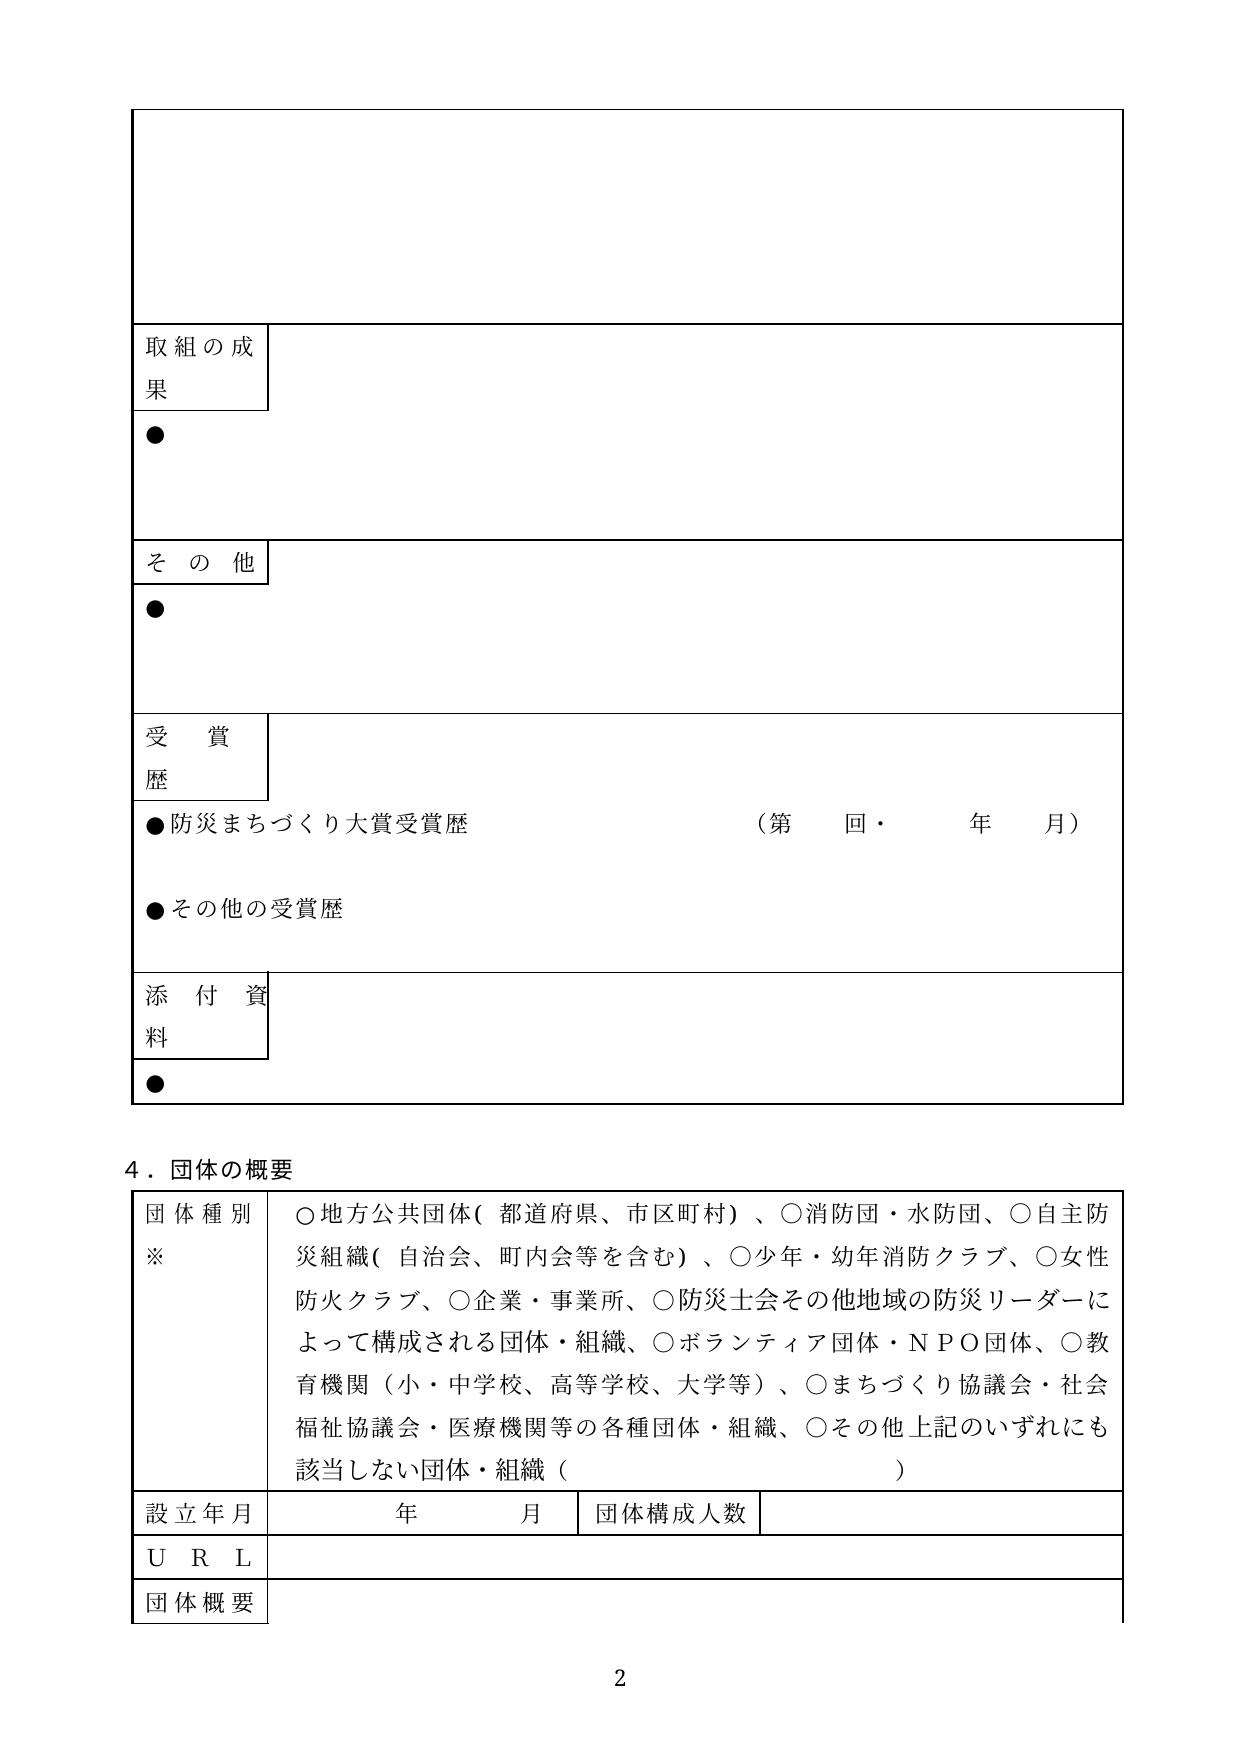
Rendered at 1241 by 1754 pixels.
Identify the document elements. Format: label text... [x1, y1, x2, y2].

table_cell 団体構成人数 [579, 1492, 759, 1534]
table_cell ＵＲＬ [134, 1536, 267, 1578]
table_cell 添付資料 [134, 973, 267, 1058]
table_cell 設立年月 [134, 1492, 267, 1534]
table_cell ● [134, 410, 1122, 539]
table_cell [269, 973, 1122, 1058]
table_cell その他 [134, 541, 267, 583]
table_cell 団体概要 [134, 1580, 267, 1622]
table_cell [761, 1492, 1122, 1534]
table_cell ● [134, 110, 1122, 323]
table_header ○地方公共団体(都道府県、市区町村)、○消防団・水防団、○自主防災組織(自治会、町内会等を含む)、○少年・幼年消防クラブ、○女性防火クラブ、○企業・事業所、○防災士会その他地域の防災リーダーによって構成される団体・組織、○ボランティア団体・ＮＰＯ団体、○教育機関（小・中学校、高等学校、大学等）、○まちづくり協議会・社会福祉協議会・医療機関等の各種団体・組織、○その他上記のいずれにも該当しない団体・組織（ ） [268, 1192, 1122, 1490]
table_cell ● [134, 583, 1122, 713]
table_cell [268, 1536, 1122, 1578]
table_cell 受賞歴 [134, 714, 267, 799]
text ４．団体の概要 [120, 1147, 1120, 1190]
table_cell 年 月 [268, 1492, 577, 1534]
table_header 団体種別※ [134, 1192, 267, 1490]
table_cell ● [134, 1058, 1122, 1102]
table_cell 取組の成果 [134, 325, 267, 410]
table_cell [268, 1580, 1122, 1622]
table_cell [269, 325, 1122, 410]
table_cell [269, 541, 1122, 583]
table_cell [269, 714, 1122, 799]
table_cell ●防災まちづくり大賞受賞歴 （第 回・ 年 月） ●その他の受賞歴 [134, 800, 1122, 971]
